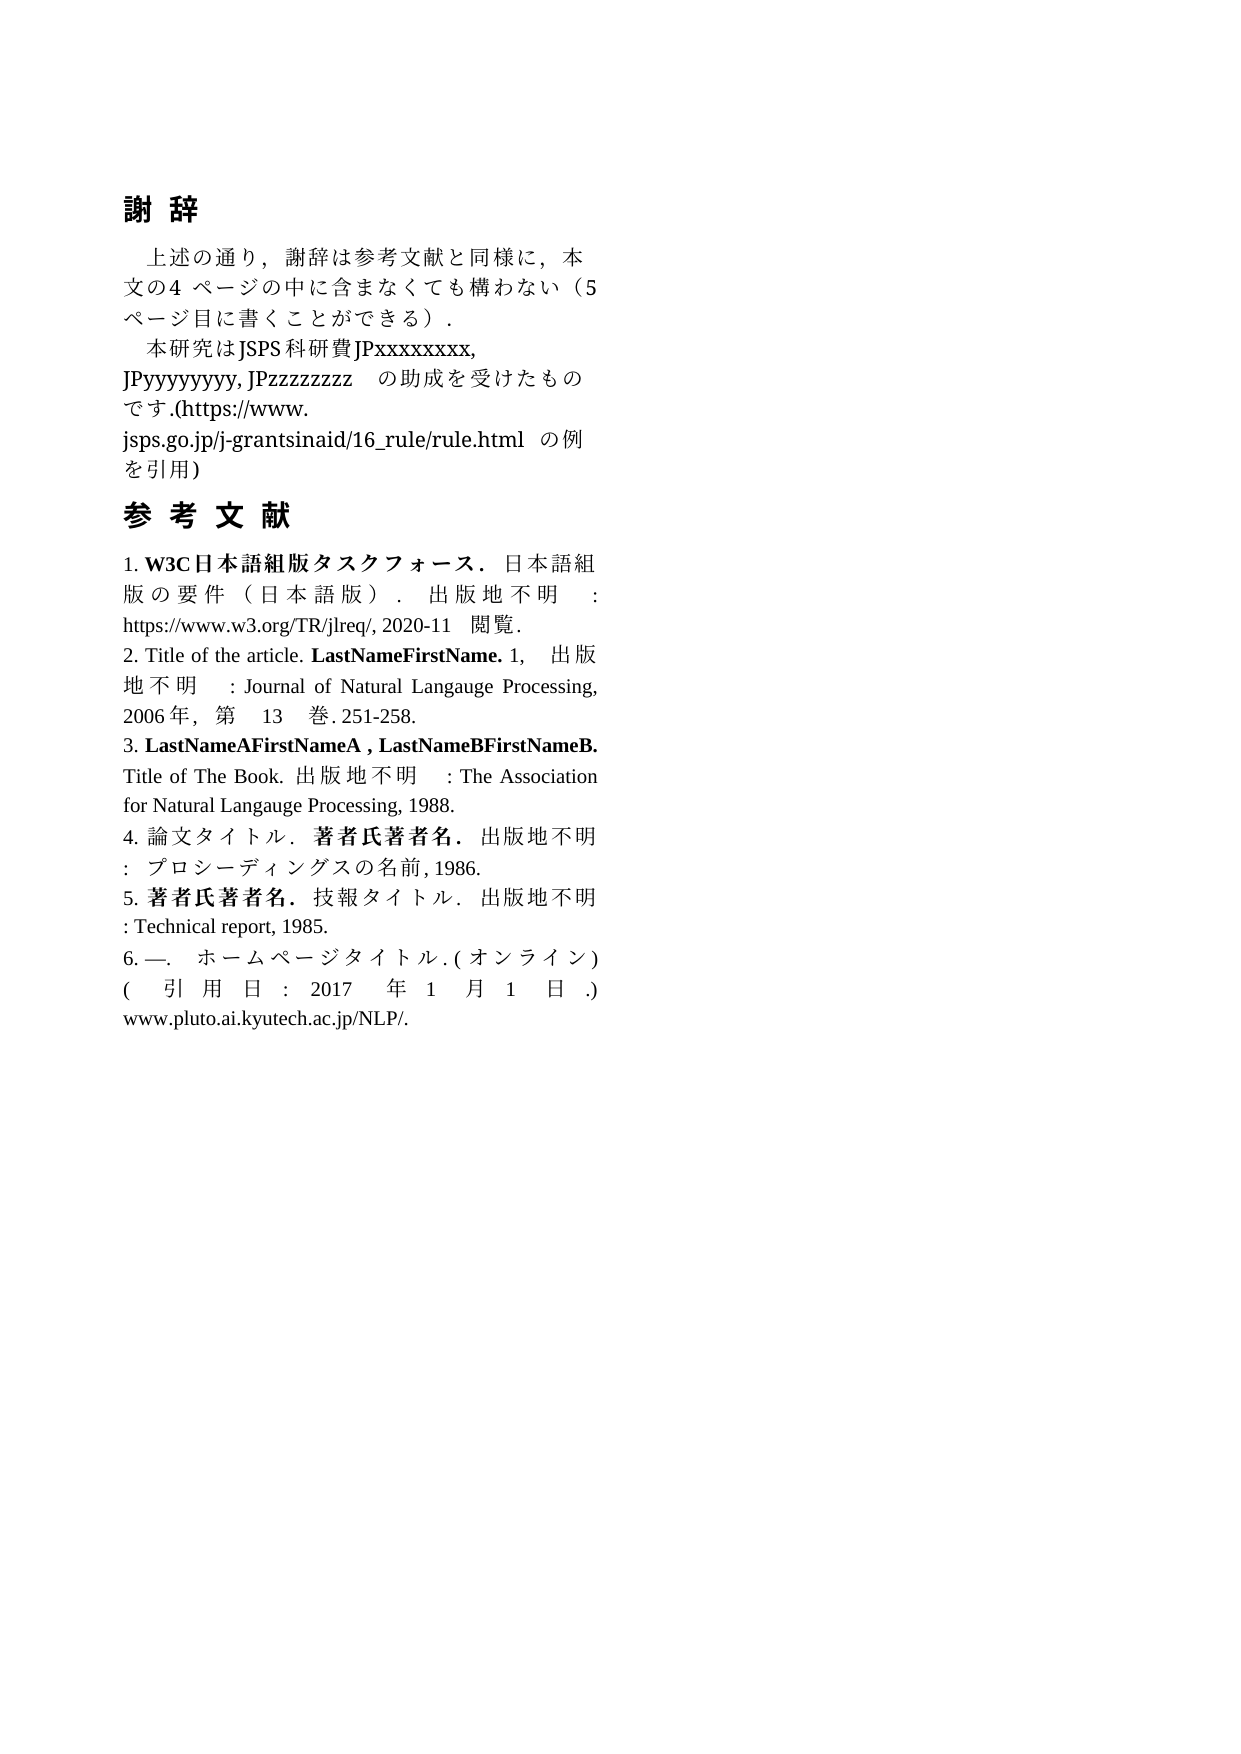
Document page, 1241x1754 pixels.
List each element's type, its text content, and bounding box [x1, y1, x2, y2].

text 6. —. ホームページタイトル. (オンライン) (引用日: 2017年1月1日.) www.pluto.ai.kyutech.ac.jp/NLP/. [123, 942, 598, 1033]
text 1. W3C日本語組版タスクフォース. 日本語組版の要件（日本語版）. 出版地不明 : https://www.w3.org/TR/jlreq/, 2020-11閲覧. [123, 548, 598, 638]
text 4. 論文タイトル. 著者氏著者名. 出版地不明 : プロシーディングスの名前, 1986. [123, 820, 598, 881]
subtitle 謝辞 [123, 177, 598, 238]
text 5. 著者氏著者名. 技報タイトル. 出版地不明 : Technical report, 1985. [123, 881, 598, 942]
text 本研究はJSPS科研費JPxxxxxxxx, JPyyyyyyyy, JPzzzzzzzz の助成を受けたものです.(https://www. jsps.go.jp/j-grantsinaid/16_rule/rule.html の例を引用) [123, 332, 598, 484]
text 2. Title of the article. LastNameFirstName. 1, 出版地不明 : Journal of Natural Langauge Processing, 2006年, 第 13 巻. 251-258. [123, 638, 598, 729]
text 3. LastNameAFirstNameA , LastNameBFirstNameB. Title of The Book. 出版地不明 : The Association for Natural Langauge Processing, 1988. [123, 729, 598, 820]
text 上述の通り，謝辞は参考文献と同様に，本文の4ページの中に含まなくても構わない（5ページ目に書くことができる）． [123, 241, 598, 332]
subtitle 参考文献 [123, 484, 598, 544]
